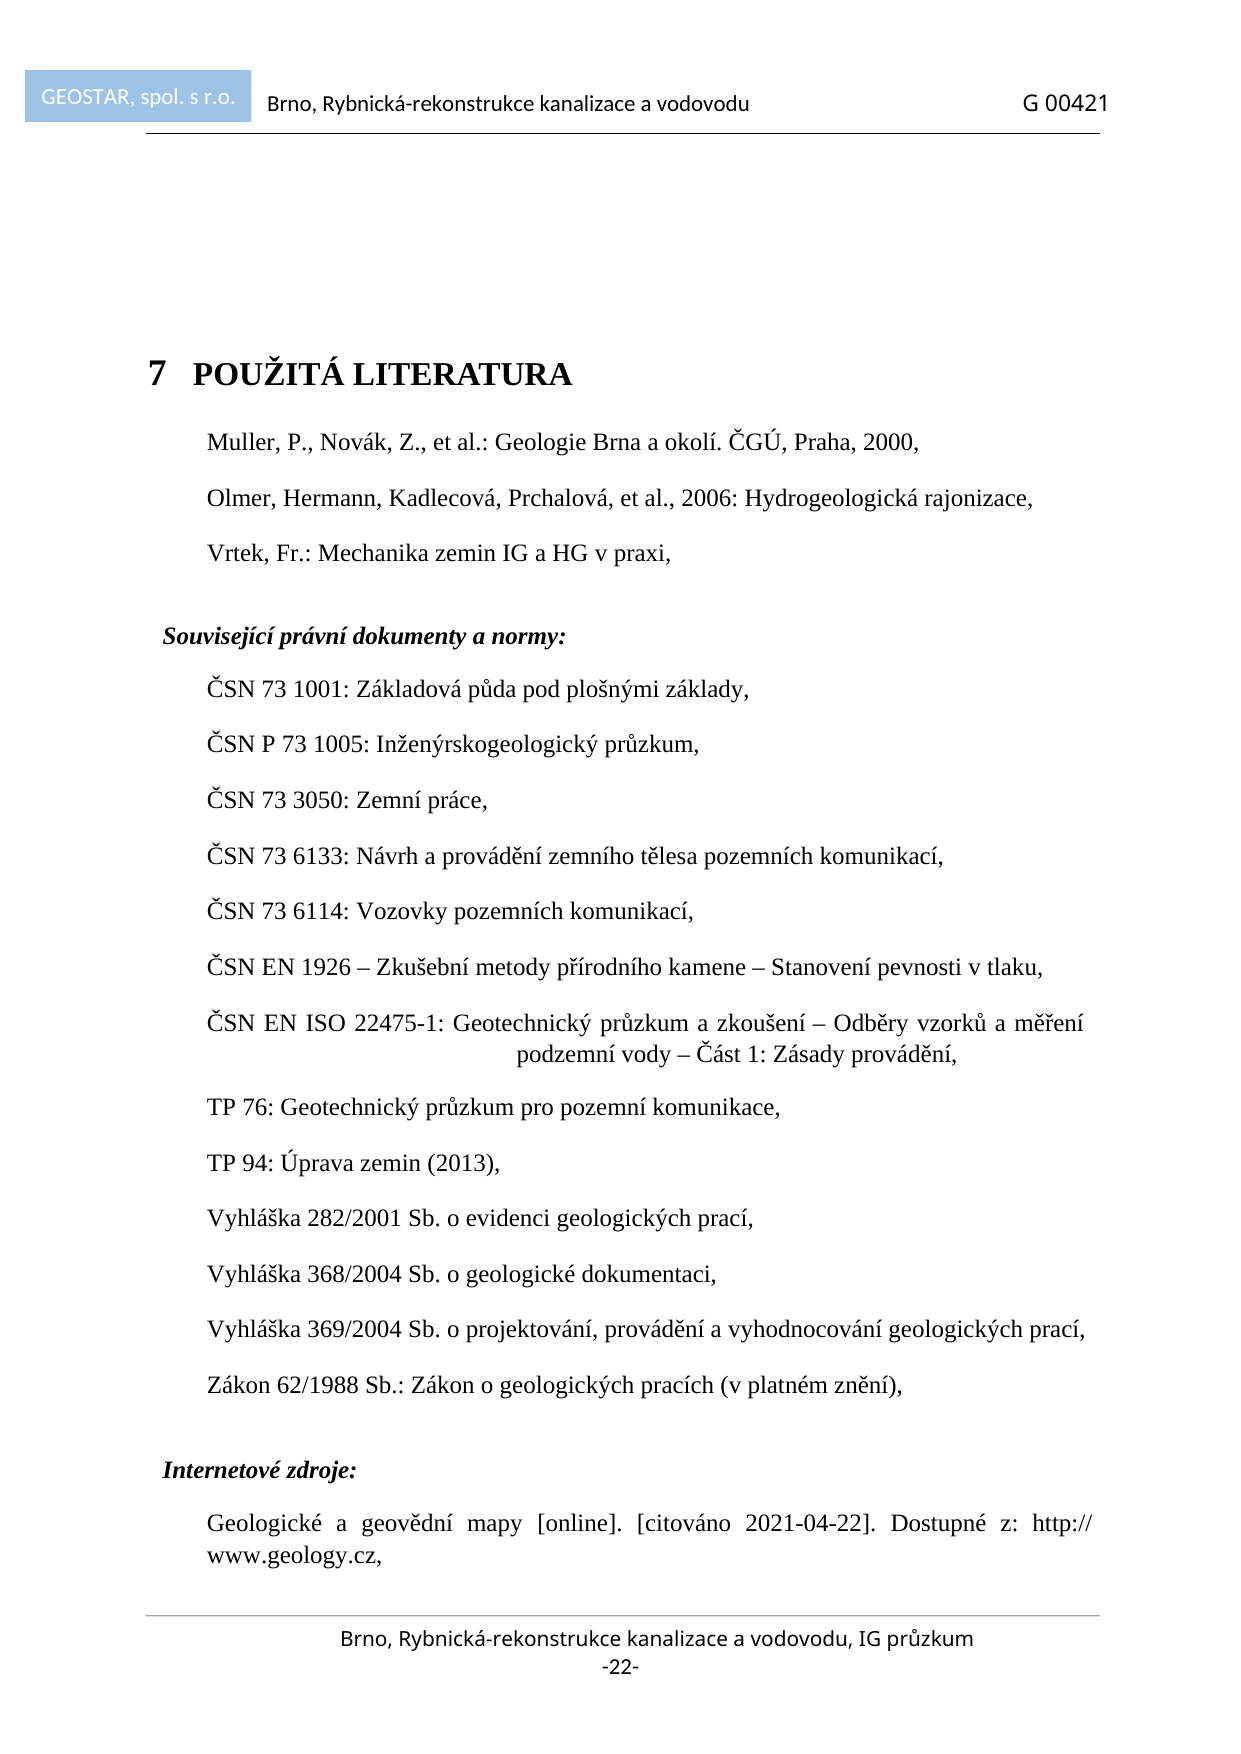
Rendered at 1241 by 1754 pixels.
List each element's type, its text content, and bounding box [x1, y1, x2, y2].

list Olmer, Hermann, Kadlecová, Prchalová, et al., 2006: Hydrogeologická rajonizace, [162, 483, 1093, 512]
list ČSN 73 1001: Základová půda pod plošnými základy, [162, 662, 1093, 705]
list TP 94: Úprava zemin (2013), [162, 1136, 1093, 1179]
list Vrtek, Fr.: Mechanika zemin IG a HG v praxi, [162, 538, 1093, 567]
list Geologické a geovědní mapy [online]. [citováno 2021-04-22]. Dostupné z: http:// www.geology.cz, [162, 1497, 1093, 1568]
list ČSN EN 1926 – Zkušební metody přírodního kamene – Stanovení pevnosti v tlaku, [162, 940, 1093, 983]
list Zákon 62/1988 Sb.: Zákon o geologických pracích (v platném znění), [162, 1358, 1093, 1402]
subtitle Použitá literatura [148, 350, 1093, 393]
list ČSN 73 3050: Zemní práce, [162, 773, 1093, 817]
text Související právní dokumenty a normy: [162, 621, 1093, 650]
list ČSN EN ISO 22475-1: Geotechnický průzkum a zkoušení – Odběry vzorků a měření podzemní vody – Část 1: Zásady provádění, [162, 996, 1093, 1068]
list Muller, P., Novák, Z., et al.: Geologie Brna a okolí. ČGÚ, Praha, 2000, [162, 427, 1093, 456]
list Vyhláška 368/2004 Sb. o geologické dokumentaci, [162, 1247, 1093, 1290]
list Vyhláška 369/2004 Sb. o projektování, provádění a vyhodnocování geologických prací, [162, 1303, 1093, 1346]
list ČSN P 73 1005: Inženýrskogeologický průzkum, [162, 718, 1093, 761]
list ČSN 73 6114: Vozovky pozemních komunikací, [162, 885, 1093, 928]
list TP 76: Geotechnický průzkum pro pozemní komunikace, [162, 1080, 1093, 1123]
list ČSN 73 6133: Návrh a provádění zemního tělesa pozemních komunikací, [162, 829, 1093, 872]
list Vyhláška 282/2001 Sb. o evidenci geologických prací, [162, 1192, 1093, 1235]
text Internetové zdroje: [162, 1455, 1093, 1484]
